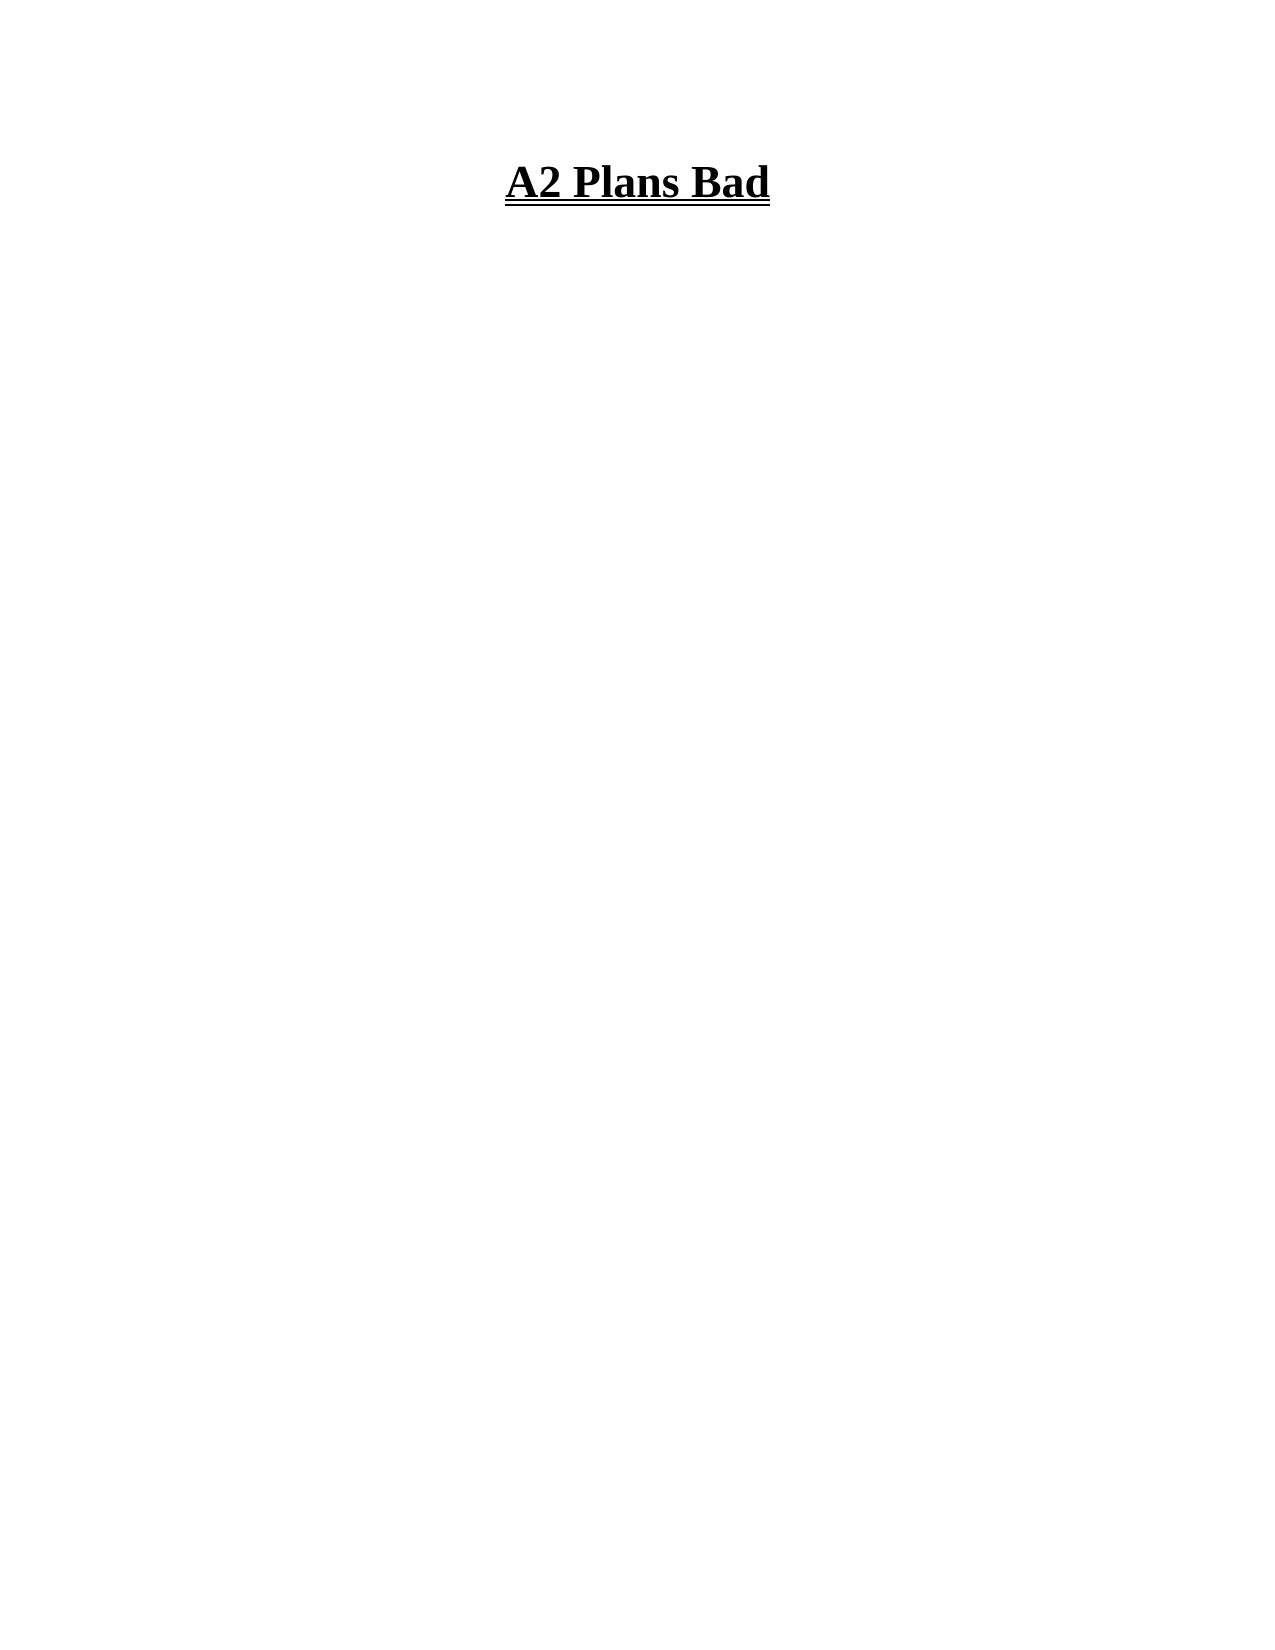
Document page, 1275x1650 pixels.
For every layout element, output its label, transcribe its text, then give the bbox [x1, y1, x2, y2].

subtitle A2 Plans Bad [150, 154, 1125, 207]
